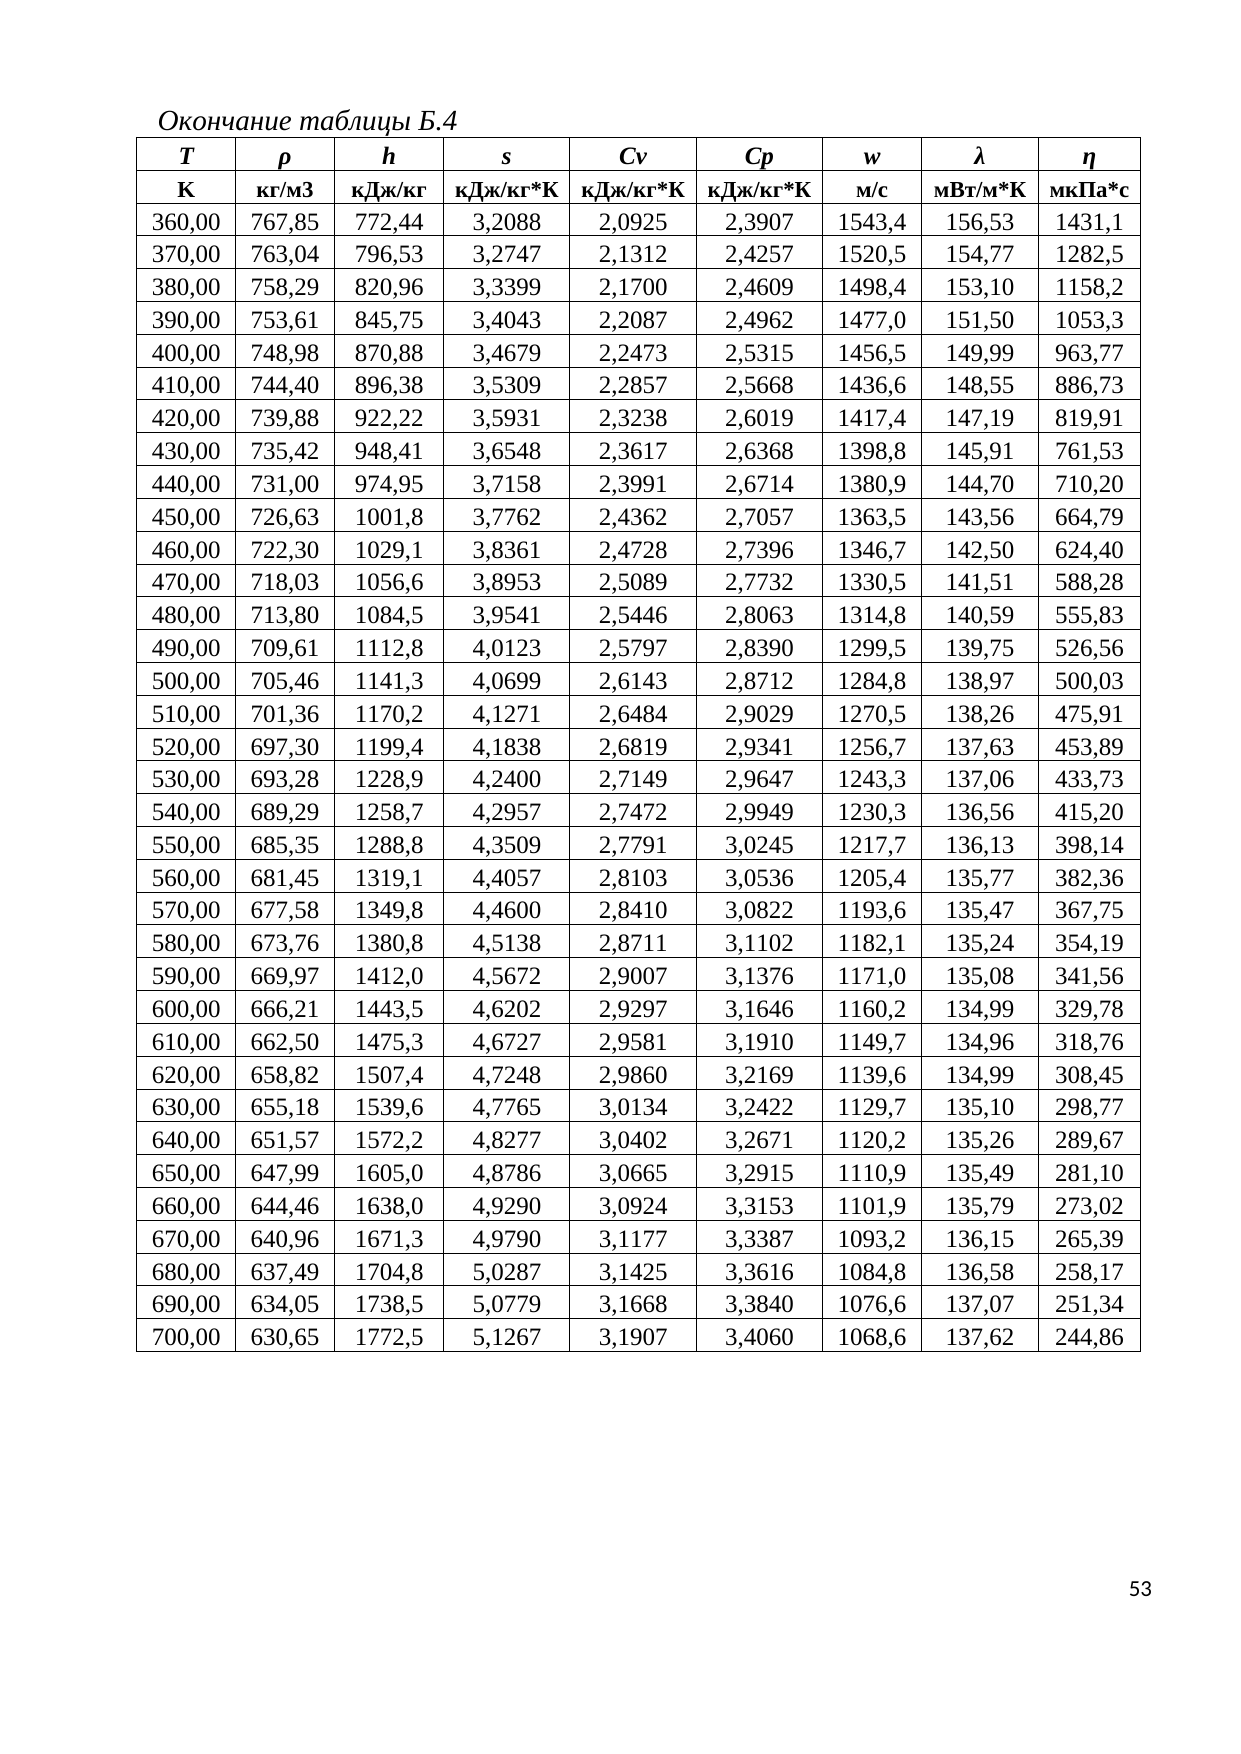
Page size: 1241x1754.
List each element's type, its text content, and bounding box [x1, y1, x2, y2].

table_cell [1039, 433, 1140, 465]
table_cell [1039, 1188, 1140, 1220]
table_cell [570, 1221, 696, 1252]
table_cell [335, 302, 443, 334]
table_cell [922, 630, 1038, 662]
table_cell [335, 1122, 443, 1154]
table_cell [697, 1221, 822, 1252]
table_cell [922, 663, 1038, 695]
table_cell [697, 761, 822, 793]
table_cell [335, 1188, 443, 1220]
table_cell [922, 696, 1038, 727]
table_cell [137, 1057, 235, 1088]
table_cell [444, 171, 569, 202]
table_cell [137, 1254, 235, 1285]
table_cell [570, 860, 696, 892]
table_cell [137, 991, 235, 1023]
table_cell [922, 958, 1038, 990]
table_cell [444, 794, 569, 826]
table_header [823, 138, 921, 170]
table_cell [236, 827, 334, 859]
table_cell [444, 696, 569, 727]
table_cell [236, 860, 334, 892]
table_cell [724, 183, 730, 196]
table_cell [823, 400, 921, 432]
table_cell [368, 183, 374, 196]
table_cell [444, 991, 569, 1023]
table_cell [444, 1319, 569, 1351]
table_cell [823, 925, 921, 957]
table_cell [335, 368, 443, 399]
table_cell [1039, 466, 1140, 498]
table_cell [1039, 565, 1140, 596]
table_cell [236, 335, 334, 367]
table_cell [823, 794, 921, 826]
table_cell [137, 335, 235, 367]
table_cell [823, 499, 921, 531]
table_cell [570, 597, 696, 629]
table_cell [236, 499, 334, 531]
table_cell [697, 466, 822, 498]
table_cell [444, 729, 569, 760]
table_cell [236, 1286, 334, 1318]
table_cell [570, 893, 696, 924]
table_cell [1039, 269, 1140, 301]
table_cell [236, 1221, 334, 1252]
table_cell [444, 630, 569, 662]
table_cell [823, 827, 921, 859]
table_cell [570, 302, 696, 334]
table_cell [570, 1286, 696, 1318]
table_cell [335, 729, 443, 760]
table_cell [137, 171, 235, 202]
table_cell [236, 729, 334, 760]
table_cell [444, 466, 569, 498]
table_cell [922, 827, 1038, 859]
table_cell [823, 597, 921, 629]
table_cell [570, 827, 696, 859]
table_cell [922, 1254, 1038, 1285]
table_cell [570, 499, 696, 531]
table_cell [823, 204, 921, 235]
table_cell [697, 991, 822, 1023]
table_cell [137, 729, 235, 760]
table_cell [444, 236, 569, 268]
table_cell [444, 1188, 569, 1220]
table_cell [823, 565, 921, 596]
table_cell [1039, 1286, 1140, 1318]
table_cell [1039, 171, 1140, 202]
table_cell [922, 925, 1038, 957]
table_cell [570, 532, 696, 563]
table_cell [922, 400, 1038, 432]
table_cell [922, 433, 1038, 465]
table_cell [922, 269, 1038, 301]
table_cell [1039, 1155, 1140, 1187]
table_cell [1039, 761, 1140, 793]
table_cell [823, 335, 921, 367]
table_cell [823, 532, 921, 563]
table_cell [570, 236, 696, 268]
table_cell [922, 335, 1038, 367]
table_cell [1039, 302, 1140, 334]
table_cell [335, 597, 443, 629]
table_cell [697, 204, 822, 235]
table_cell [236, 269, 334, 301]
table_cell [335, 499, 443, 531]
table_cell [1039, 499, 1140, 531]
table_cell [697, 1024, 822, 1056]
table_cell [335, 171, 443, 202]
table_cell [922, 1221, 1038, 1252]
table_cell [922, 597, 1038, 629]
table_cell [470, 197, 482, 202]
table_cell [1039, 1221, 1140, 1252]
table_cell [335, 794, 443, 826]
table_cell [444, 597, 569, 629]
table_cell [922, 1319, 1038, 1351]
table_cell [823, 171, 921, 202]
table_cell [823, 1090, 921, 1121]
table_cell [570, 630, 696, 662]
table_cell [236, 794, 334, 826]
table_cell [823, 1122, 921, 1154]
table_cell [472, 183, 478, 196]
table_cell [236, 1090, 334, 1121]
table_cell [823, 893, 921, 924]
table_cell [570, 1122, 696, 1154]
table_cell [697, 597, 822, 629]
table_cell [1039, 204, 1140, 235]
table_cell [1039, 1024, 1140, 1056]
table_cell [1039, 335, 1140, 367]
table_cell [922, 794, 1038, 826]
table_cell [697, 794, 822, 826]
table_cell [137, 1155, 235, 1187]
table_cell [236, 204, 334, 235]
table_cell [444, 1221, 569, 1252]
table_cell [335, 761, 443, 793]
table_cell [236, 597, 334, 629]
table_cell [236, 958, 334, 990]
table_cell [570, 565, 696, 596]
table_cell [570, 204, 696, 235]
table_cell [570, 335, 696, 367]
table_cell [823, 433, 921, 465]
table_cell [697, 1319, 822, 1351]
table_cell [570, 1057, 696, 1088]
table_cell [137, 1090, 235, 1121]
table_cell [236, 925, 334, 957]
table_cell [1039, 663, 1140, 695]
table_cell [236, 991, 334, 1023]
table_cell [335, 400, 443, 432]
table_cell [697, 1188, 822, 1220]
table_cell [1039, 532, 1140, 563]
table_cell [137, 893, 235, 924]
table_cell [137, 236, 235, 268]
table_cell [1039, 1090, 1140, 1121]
text Окончание таблицы Б.4 [157, 103, 1152, 137]
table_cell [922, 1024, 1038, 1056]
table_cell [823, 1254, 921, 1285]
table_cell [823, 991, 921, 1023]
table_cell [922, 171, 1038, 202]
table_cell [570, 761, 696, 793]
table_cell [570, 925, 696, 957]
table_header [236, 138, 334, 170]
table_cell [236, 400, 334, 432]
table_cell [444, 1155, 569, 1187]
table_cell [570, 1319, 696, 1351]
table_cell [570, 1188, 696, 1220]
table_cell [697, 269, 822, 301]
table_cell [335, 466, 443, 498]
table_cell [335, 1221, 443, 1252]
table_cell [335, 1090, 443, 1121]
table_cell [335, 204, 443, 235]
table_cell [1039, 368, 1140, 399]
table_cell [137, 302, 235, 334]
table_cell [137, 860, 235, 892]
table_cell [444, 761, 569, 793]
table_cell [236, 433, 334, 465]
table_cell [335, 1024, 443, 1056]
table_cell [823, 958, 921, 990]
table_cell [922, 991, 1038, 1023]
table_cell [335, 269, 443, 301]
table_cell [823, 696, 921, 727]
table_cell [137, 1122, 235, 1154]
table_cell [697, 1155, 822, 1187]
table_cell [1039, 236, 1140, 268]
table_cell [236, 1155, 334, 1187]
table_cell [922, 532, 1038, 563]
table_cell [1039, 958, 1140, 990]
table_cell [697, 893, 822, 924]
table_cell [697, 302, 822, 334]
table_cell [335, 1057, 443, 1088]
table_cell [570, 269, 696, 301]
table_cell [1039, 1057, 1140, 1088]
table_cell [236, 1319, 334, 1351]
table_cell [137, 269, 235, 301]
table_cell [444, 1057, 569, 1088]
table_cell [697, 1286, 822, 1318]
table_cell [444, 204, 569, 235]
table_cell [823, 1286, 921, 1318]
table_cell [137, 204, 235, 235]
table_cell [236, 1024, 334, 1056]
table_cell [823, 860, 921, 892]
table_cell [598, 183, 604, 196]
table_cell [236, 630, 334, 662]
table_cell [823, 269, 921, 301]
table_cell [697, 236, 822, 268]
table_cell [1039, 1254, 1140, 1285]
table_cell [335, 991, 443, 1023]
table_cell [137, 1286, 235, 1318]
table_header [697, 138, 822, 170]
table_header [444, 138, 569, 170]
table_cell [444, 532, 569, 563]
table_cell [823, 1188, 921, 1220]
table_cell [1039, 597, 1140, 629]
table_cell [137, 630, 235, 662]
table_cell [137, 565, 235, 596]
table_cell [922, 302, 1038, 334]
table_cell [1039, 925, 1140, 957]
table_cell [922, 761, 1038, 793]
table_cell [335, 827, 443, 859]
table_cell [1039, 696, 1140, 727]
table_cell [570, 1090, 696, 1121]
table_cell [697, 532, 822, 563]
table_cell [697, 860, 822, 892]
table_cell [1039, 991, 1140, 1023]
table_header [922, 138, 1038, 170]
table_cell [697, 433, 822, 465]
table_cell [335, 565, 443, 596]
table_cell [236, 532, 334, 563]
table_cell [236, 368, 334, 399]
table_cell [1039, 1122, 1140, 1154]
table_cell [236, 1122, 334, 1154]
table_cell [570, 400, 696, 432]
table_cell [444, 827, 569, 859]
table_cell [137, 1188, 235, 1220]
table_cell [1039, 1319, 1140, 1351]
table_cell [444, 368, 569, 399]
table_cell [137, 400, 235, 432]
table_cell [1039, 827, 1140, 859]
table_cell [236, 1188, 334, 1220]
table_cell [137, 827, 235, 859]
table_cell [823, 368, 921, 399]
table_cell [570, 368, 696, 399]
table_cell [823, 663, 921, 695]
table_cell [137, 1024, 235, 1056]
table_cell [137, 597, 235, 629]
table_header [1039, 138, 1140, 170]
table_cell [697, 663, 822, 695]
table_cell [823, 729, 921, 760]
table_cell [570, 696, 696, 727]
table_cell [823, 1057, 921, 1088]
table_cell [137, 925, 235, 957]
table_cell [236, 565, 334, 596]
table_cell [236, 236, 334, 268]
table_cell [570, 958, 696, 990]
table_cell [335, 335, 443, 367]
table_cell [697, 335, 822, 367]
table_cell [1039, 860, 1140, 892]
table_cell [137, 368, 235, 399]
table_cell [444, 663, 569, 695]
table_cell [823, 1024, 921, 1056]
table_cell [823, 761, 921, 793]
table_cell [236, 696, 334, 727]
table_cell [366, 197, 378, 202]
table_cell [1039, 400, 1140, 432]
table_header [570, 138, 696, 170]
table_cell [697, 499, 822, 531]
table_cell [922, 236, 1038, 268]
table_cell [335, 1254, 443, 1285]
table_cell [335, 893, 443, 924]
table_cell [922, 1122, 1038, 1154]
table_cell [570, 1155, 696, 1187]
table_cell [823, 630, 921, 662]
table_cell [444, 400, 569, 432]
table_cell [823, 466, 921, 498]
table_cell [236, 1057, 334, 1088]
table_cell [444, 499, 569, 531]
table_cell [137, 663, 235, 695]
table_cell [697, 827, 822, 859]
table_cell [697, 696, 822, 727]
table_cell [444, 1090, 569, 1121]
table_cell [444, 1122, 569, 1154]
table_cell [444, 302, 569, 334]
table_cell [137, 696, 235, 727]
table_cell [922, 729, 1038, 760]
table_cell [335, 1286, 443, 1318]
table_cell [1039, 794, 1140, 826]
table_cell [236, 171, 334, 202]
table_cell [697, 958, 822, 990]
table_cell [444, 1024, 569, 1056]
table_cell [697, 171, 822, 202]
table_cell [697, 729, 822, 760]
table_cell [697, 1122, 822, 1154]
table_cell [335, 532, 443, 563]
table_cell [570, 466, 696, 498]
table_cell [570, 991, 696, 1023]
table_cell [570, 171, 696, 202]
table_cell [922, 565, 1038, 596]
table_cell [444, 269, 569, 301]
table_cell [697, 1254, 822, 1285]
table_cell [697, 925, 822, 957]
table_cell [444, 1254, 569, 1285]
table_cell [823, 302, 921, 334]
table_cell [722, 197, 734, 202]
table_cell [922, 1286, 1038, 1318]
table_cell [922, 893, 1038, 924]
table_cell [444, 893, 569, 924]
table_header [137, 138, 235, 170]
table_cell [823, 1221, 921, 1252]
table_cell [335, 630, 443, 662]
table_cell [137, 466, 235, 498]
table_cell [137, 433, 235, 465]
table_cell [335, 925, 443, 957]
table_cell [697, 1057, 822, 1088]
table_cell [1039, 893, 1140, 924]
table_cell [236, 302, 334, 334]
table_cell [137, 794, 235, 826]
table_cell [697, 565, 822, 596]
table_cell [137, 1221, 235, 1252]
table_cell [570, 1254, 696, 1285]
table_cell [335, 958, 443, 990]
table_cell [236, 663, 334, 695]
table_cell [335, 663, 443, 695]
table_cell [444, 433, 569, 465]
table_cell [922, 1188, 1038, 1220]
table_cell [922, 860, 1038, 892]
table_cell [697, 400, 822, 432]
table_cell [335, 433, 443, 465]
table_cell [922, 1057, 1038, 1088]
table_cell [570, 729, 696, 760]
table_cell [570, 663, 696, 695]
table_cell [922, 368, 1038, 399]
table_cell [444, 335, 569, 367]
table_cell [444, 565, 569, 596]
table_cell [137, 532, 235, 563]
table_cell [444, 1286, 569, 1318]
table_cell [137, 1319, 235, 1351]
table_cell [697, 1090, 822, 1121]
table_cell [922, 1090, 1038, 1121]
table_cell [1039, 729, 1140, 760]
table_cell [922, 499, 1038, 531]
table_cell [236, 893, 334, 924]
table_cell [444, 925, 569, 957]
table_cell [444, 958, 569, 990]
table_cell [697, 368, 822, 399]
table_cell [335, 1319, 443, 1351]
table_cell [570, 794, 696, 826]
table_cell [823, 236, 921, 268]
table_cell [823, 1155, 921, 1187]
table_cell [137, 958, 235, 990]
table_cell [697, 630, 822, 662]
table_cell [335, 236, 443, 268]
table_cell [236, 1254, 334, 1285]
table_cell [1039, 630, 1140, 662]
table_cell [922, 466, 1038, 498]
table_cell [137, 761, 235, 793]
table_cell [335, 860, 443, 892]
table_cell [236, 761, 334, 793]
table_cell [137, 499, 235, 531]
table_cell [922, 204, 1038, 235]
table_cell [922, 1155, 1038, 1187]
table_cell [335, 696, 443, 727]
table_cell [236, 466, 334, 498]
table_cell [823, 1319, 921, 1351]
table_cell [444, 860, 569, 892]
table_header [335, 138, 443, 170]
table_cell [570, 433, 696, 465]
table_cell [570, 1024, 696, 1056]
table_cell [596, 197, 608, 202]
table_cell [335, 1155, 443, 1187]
